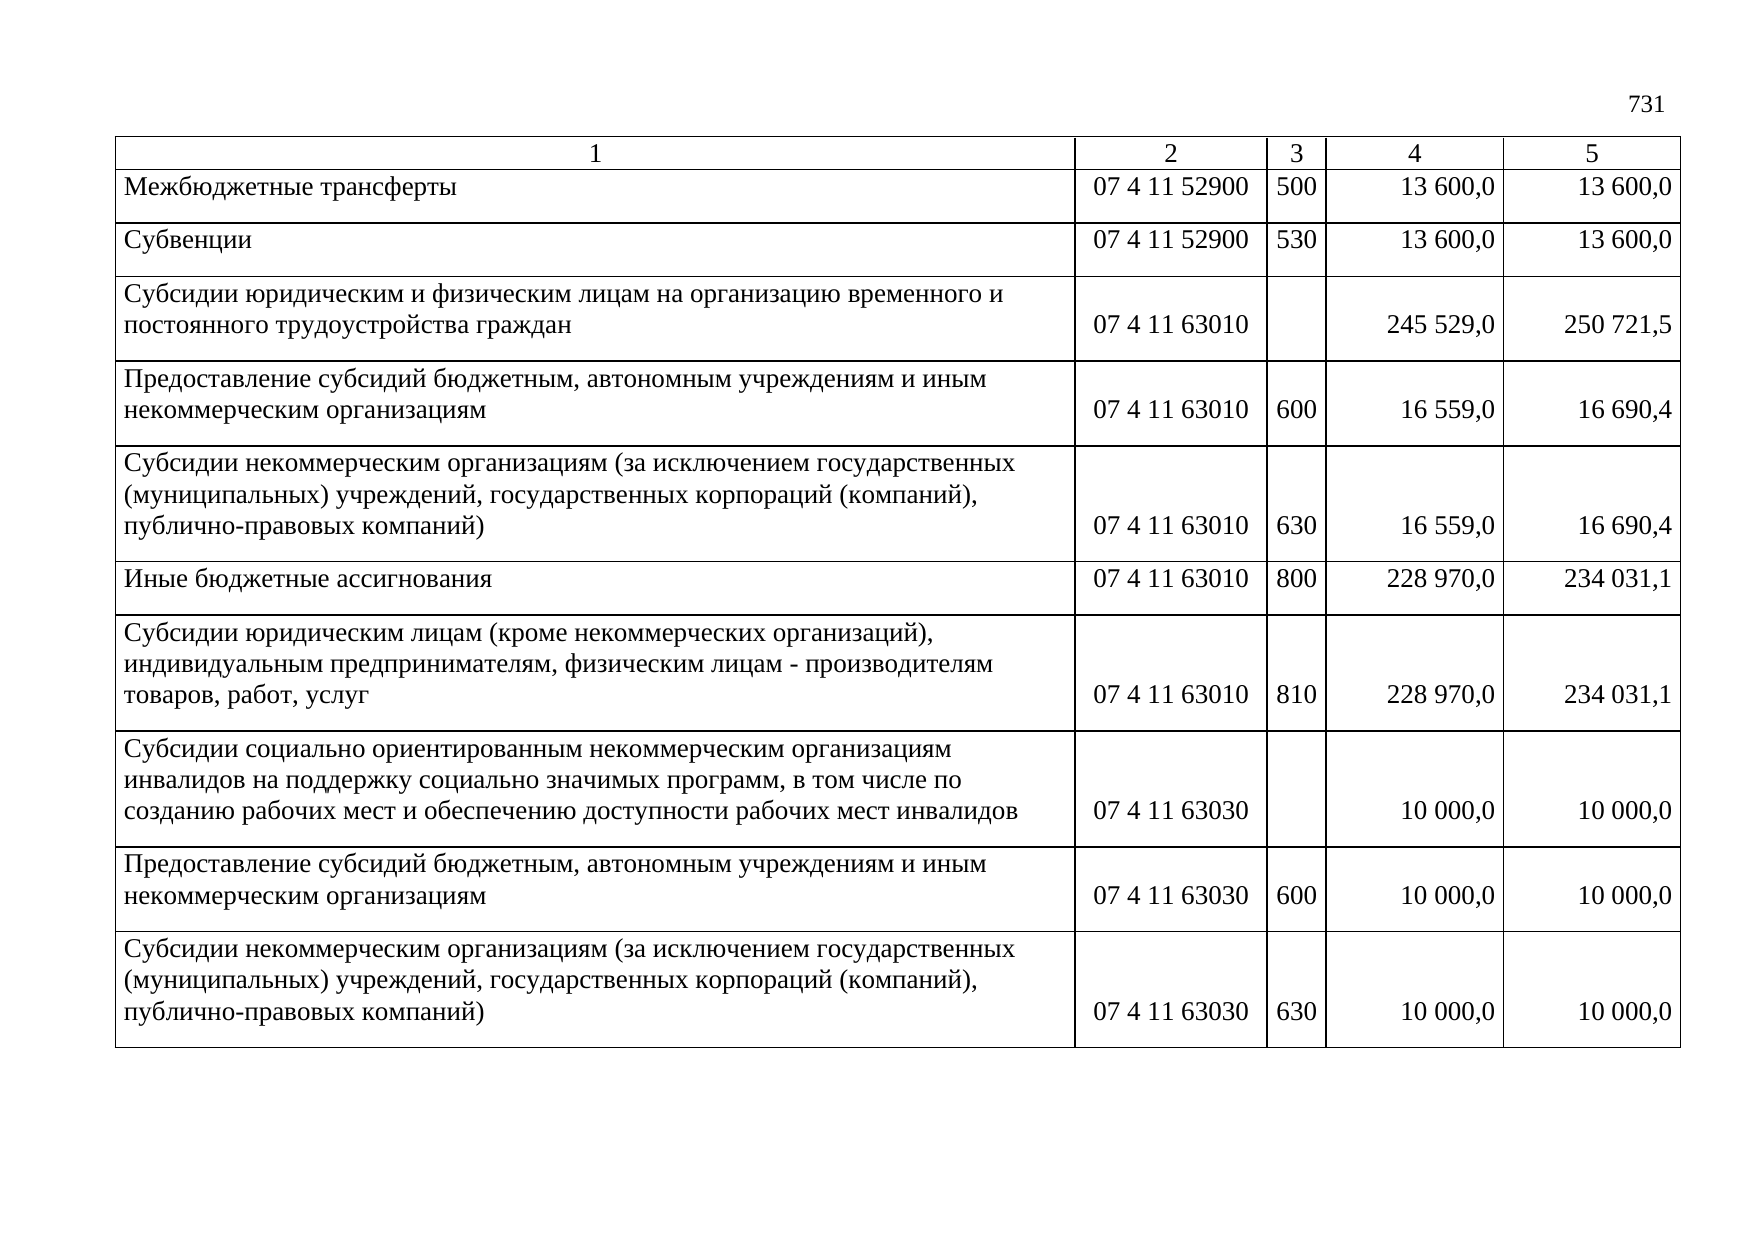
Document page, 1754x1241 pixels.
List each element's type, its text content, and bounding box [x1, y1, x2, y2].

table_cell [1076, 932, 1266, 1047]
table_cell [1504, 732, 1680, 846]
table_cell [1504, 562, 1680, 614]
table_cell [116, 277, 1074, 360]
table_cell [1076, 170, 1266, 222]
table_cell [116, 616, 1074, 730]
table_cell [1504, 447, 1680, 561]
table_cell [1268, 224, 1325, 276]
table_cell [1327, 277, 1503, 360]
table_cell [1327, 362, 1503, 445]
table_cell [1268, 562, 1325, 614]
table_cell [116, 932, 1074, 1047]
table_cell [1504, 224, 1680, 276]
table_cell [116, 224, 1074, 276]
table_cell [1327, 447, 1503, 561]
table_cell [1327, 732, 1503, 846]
table_header 3 [1268, 137, 1326, 168]
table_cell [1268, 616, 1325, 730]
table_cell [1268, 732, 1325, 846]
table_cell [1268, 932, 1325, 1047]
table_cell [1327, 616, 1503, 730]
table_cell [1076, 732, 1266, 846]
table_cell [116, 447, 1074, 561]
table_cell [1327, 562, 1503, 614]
table_header 4 [1327, 137, 1503, 168]
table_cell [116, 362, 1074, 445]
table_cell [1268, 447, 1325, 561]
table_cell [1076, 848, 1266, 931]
table_header 1 [116, 137, 1075, 168]
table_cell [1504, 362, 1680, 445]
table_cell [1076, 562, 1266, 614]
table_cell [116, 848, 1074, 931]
table_header 5 [1504, 137, 1680, 168]
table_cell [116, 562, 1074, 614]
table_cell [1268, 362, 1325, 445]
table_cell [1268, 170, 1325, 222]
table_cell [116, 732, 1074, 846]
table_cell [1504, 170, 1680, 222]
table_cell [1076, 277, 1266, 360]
table_header 2 [1076, 137, 1267, 168]
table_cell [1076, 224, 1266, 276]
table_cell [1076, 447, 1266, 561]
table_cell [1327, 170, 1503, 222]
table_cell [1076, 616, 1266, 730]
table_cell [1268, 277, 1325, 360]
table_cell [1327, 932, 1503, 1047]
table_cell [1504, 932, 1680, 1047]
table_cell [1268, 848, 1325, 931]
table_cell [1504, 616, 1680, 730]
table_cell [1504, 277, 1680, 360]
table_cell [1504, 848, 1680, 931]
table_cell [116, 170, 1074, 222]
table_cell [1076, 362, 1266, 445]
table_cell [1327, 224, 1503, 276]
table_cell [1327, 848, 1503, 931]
